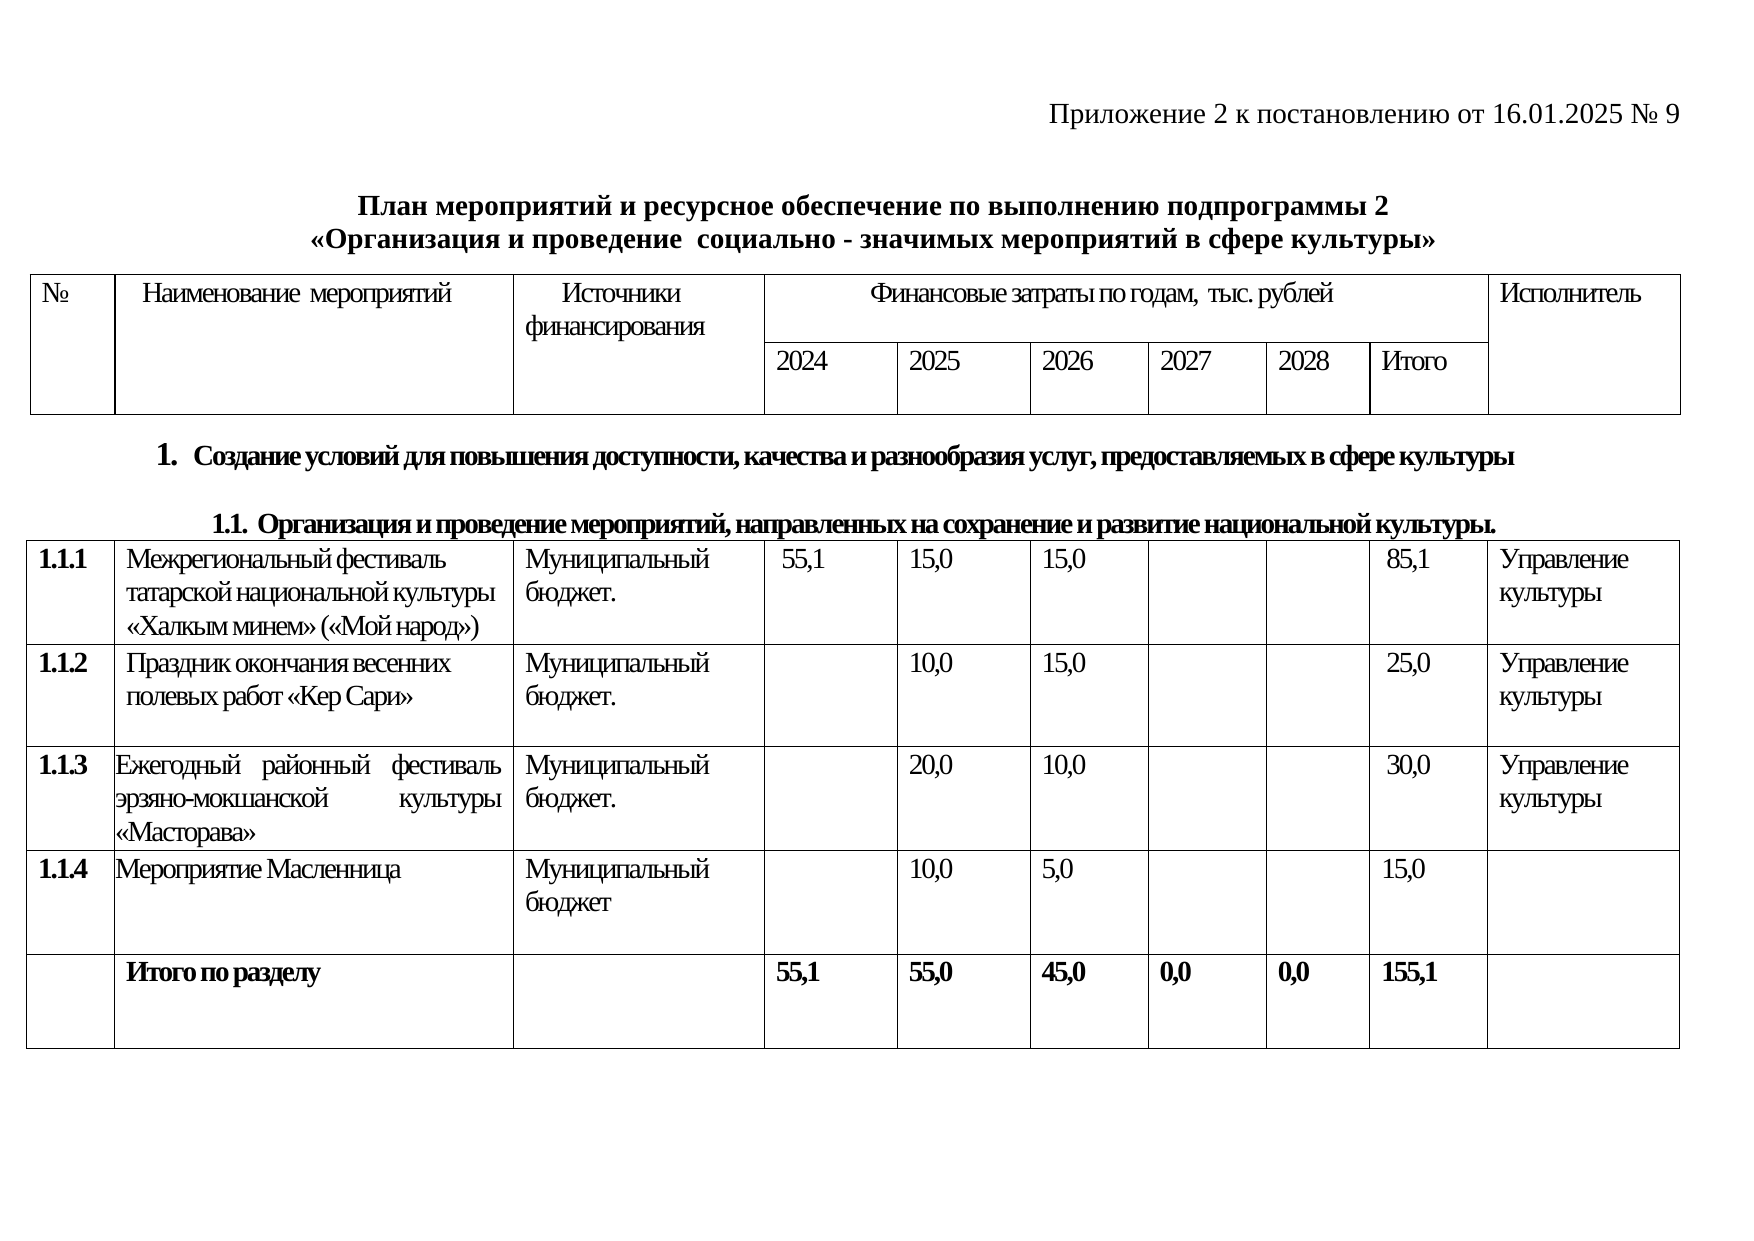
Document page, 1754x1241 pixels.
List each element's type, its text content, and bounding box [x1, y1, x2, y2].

table_header 15,0 [1031, 541, 1148, 644]
table_cell 2026 [1031, 343, 1148, 414]
table_cell 15,0 [1370, 851, 1487, 953]
table_cell [1267, 747, 1369, 850]
table_cell Ежегодный районный фестиваль эрзяно-мокшанской культуры «Масторава» [115, 747, 513, 850]
table_cell 45,0 [1031, 955, 1148, 1048]
table_cell 20,0 [898, 747, 1030, 850]
table_header 15,0 [898, 541, 1030, 644]
table_cell [1149, 851, 1266, 953]
text План мероприятий и ресурсное обеспечение по выполнению подпрограммы 2 [67, 188, 1680, 221]
table_cell [514, 955, 764, 1048]
table_cell 0,0 [1267, 955, 1369, 1048]
list Создание условий для повышения доступности, качества и разнообразия услуг, предоставляемых в сфере культуры [0, 434, 1680, 473]
table_header Финансовые затраты по годам, тыс. рублей [765, 275, 1488, 342]
table_cell Управление культуры [1488, 747, 1679, 850]
table_cell Муниципальный бюджет. [514, 645, 764, 746]
text 1.1. Организация и проведение мероприятий, направленных на сохранение и развитие национальной культуры. [29, 506, 1680, 540]
table_cell [1149, 645, 1266, 746]
table_cell 2025 [898, 343, 1030, 414]
table_header № [31, 275, 114, 414]
table_cell [1267, 851, 1369, 953]
table_cell [1149, 747, 1266, 850]
table_cell Мероприятие Масленница [115, 851, 513, 953]
table_cell 2027 [1149, 343, 1266, 414]
table_cell [1488, 851, 1679, 953]
table_cell [765, 645, 897, 746]
table_cell 30,0 [1370, 747, 1487, 850]
table_header Муниципальный бюджет. [514, 541, 764, 644]
table_cell 2024 [765, 343, 897, 414]
table_cell 55,1 [765, 955, 897, 1048]
table_cell Итого по разделу [115, 955, 513, 1048]
table_header Исполнитель [1489, 275, 1680, 414]
table_cell [27, 955, 114, 1048]
table_cell 55,0 [898, 955, 1030, 1048]
table_cell 0,0 [1149, 955, 1266, 1048]
table_cell Муниципальный бюджет. [514, 747, 764, 850]
table_cell Праздник окончания весенних полевых работ «Кер Сари» [115, 645, 513, 746]
table_header 1.1.1 [27, 541, 114, 644]
table_cell [765, 851, 897, 953]
table_cell 1.1.2 [27, 645, 114, 746]
table_cell 155,1 [1370, 955, 1487, 1048]
table_cell 10,0 [898, 645, 1030, 746]
table_cell [1488, 955, 1679, 1048]
table_cell 15,0 [1031, 645, 1148, 746]
table_cell 1.1.4 [27, 851, 114, 953]
table_header Управление культуры [1488, 541, 1679, 644]
table_cell Итого [1371, 343, 1488, 414]
text «Организация и проведение социально - значимых мероприятий в сфере культуры» [67, 221, 1680, 255]
table_cell 1.1.3 [27, 747, 114, 850]
table_header Наименование мероприятий [116, 275, 513, 414]
table_cell Муниципальный бюджет [514, 851, 764, 953]
table_cell [1267, 645, 1369, 746]
table_cell 25,0 [1370, 645, 1487, 746]
text Приложение 2 к постановлению от 16.01.2025 № 9 [67, 97, 1680, 130]
table_header 85,1 [1370, 541, 1487, 644]
table_header 55,1 [765, 541, 897, 644]
table_header [1267, 541, 1369, 644]
table_header Межрегиональный фестиваль татарской национальной культуры «Халкым минем» («Мой народ») [115, 541, 513, 644]
table_header Источники финансирования [514, 275, 764, 414]
table_cell 5,0 [1031, 851, 1148, 953]
table_cell 10,0 [1031, 747, 1148, 850]
table_header [1149, 541, 1266, 644]
table_cell [765, 747, 897, 850]
table_cell 10,0 [898, 851, 1030, 953]
table_cell Управление культуры [1488, 645, 1679, 746]
table_cell 2028 [1267, 343, 1369, 414]
